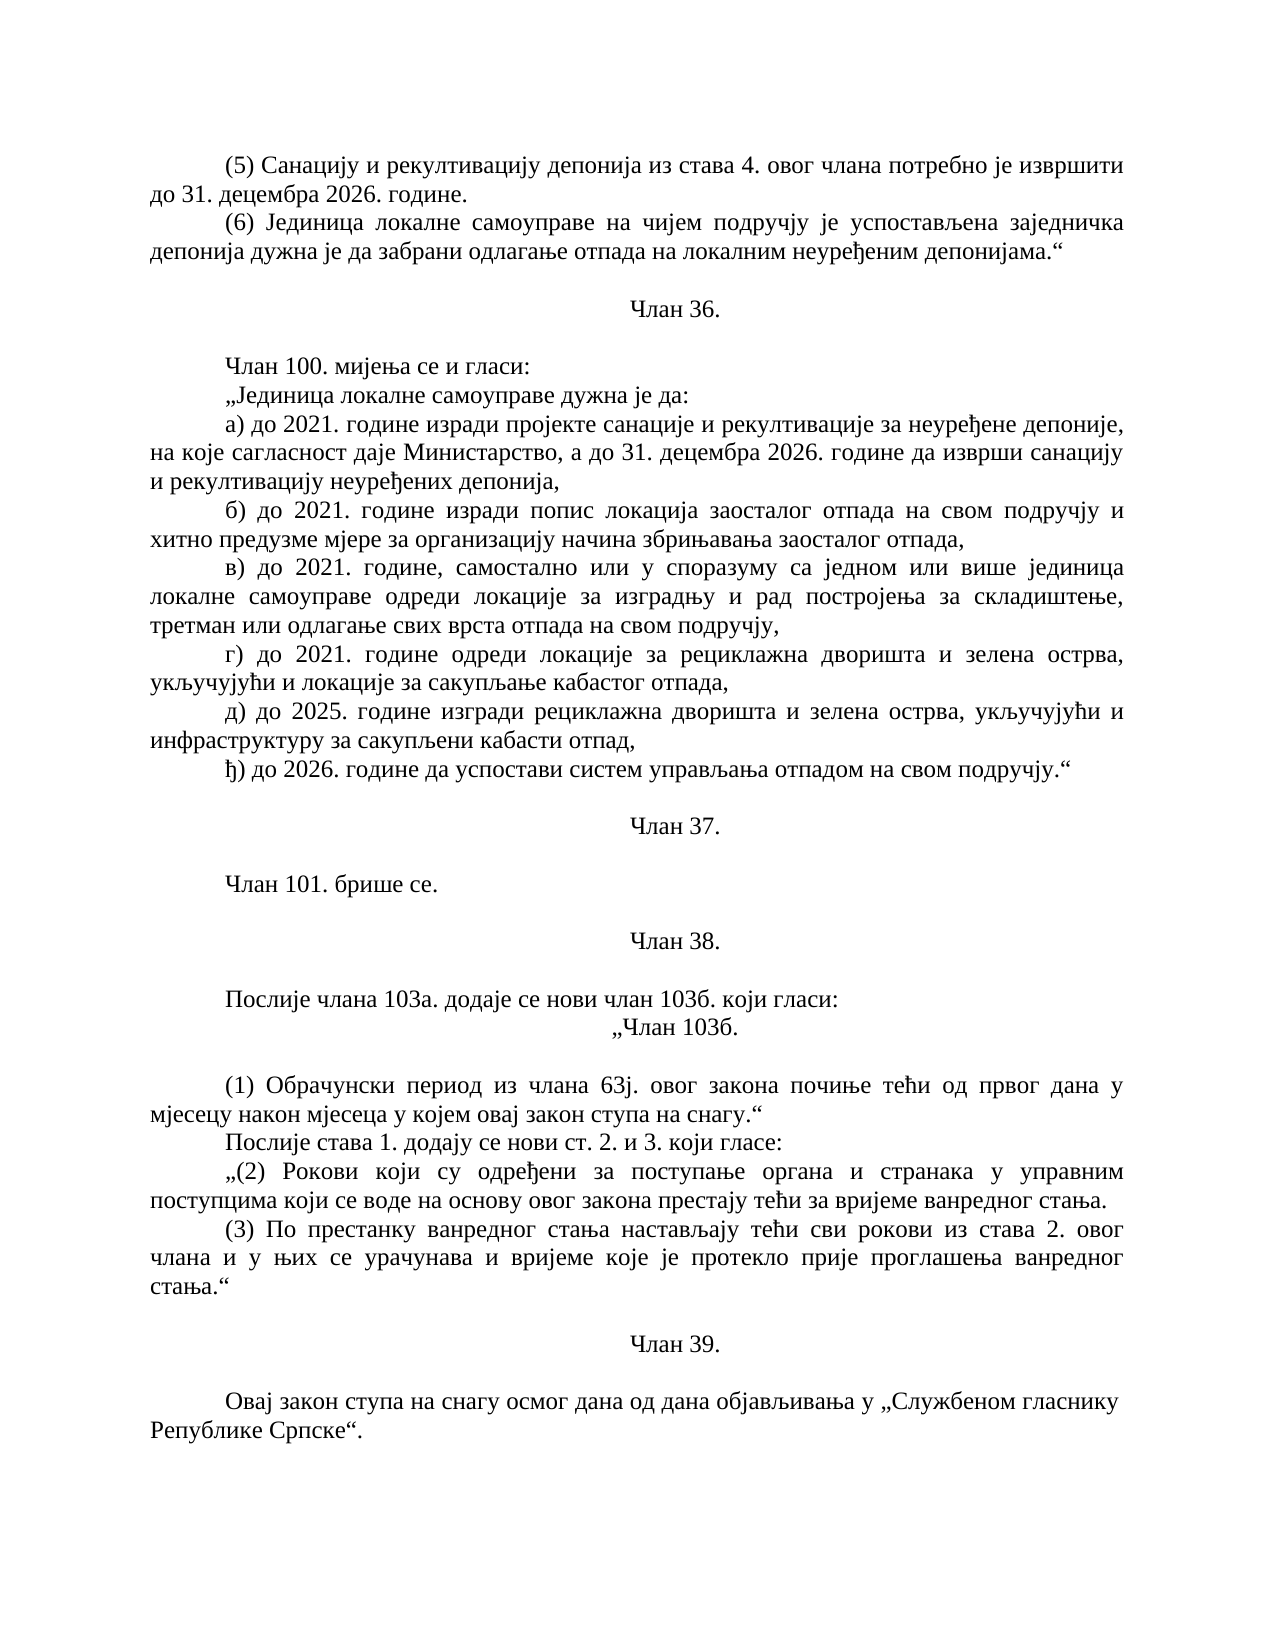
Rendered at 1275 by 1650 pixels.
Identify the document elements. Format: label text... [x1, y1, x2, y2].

text Члан 39. [150, 1329, 1125, 1357]
text „Јединица локалне самоуправе дужна је да: [150, 380, 1125, 409]
text в) до 2021. године, самостално или у споразуму са једном или више јединица локалне самоуправе одреди локације за изградњу и рад постројења за складиштење, третман или одлагање свих врста отпада на свом подручју, [150, 552, 1125, 639]
text д) до 2025. године изгради рециклажна дворишта и зелена острва, укључујући и инфраструктуру за сакупљени кабасти отпад, [150, 696, 1125, 754]
text Члан 38. [150, 926, 1125, 955]
text (6) Јединица локалне самоуправе на чијем подручју је успостављена заједничка депонија дужна је да забрани одлагање отпада на локалним неуређеним депонијама.“ [150, 207, 1125, 265]
text „(2) Рокови који су одређени за поступање органа и странака у управним поступцима који се воде на основу овог закона престају тећи за вријеме ванредног стања. [150, 1156, 1125, 1214]
text ђ) до 2026. године да успостави систем управљања отпадом на свом подручју.“ [150, 754, 1125, 782]
text Члан 101. брише се. [150, 869, 1125, 897]
text Члан 37. [150, 811, 1125, 840]
text „Члан 103б. [150, 1012, 1125, 1041]
text Послије члана 103а. додаје се нови члан 103б. који гласи: [150, 984, 1125, 1012]
text а) до 2021. године изради пројекте санације и рекултивације за неуређене депоније, на које сагласност даје Министарство, а до 31. децембра 2026. године да изврши санацију и рекултивацију неуређених депонија, [150, 409, 1125, 495]
text Овај закон ступа на снагу осмог дана од дана објављивања у „Службеном гласнику Републике Српске“. [150, 1386, 1120, 1444]
text Члан 100. мијења се и гласи: [150, 351, 1125, 380]
text (1) Обрачунски период из члана 63ј. овог закона почиње тећи од првог дана у мјесецу након мјесеца у којем овај закон ступа на снагу.“ [150, 1070, 1125, 1127]
text (3) По престанку ванредног стања настављају тећи сви рокови из става 2. овог члана и у њих се урачунава и вријеме које је протекло прије проглашења ванредног стања.“ [150, 1214, 1125, 1300]
text б) до 2021. године изради попис локација заосталог отпада на свом подручју и хитно предузме мјере за организацију начина збрињавања заосталог отпада, [150, 495, 1125, 552]
text Послије става 1. додају се нови ст. 2. и 3. који гласе: [150, 1127, 1125, 1156]
text г) до 2021. године одреди локације за рециклажна дворишта и зелена острва, укључујући и локације за сакупљање кабастог отпада, [150, 639, 1125, 696]
text Члан 36. [150, 294, 1125, 322]
text (5) Санацију и рекултивацију депонија из става 4. овог члана потребно је извршити до 31. децембра 2026. године. [150, 150, 1125, 207]
